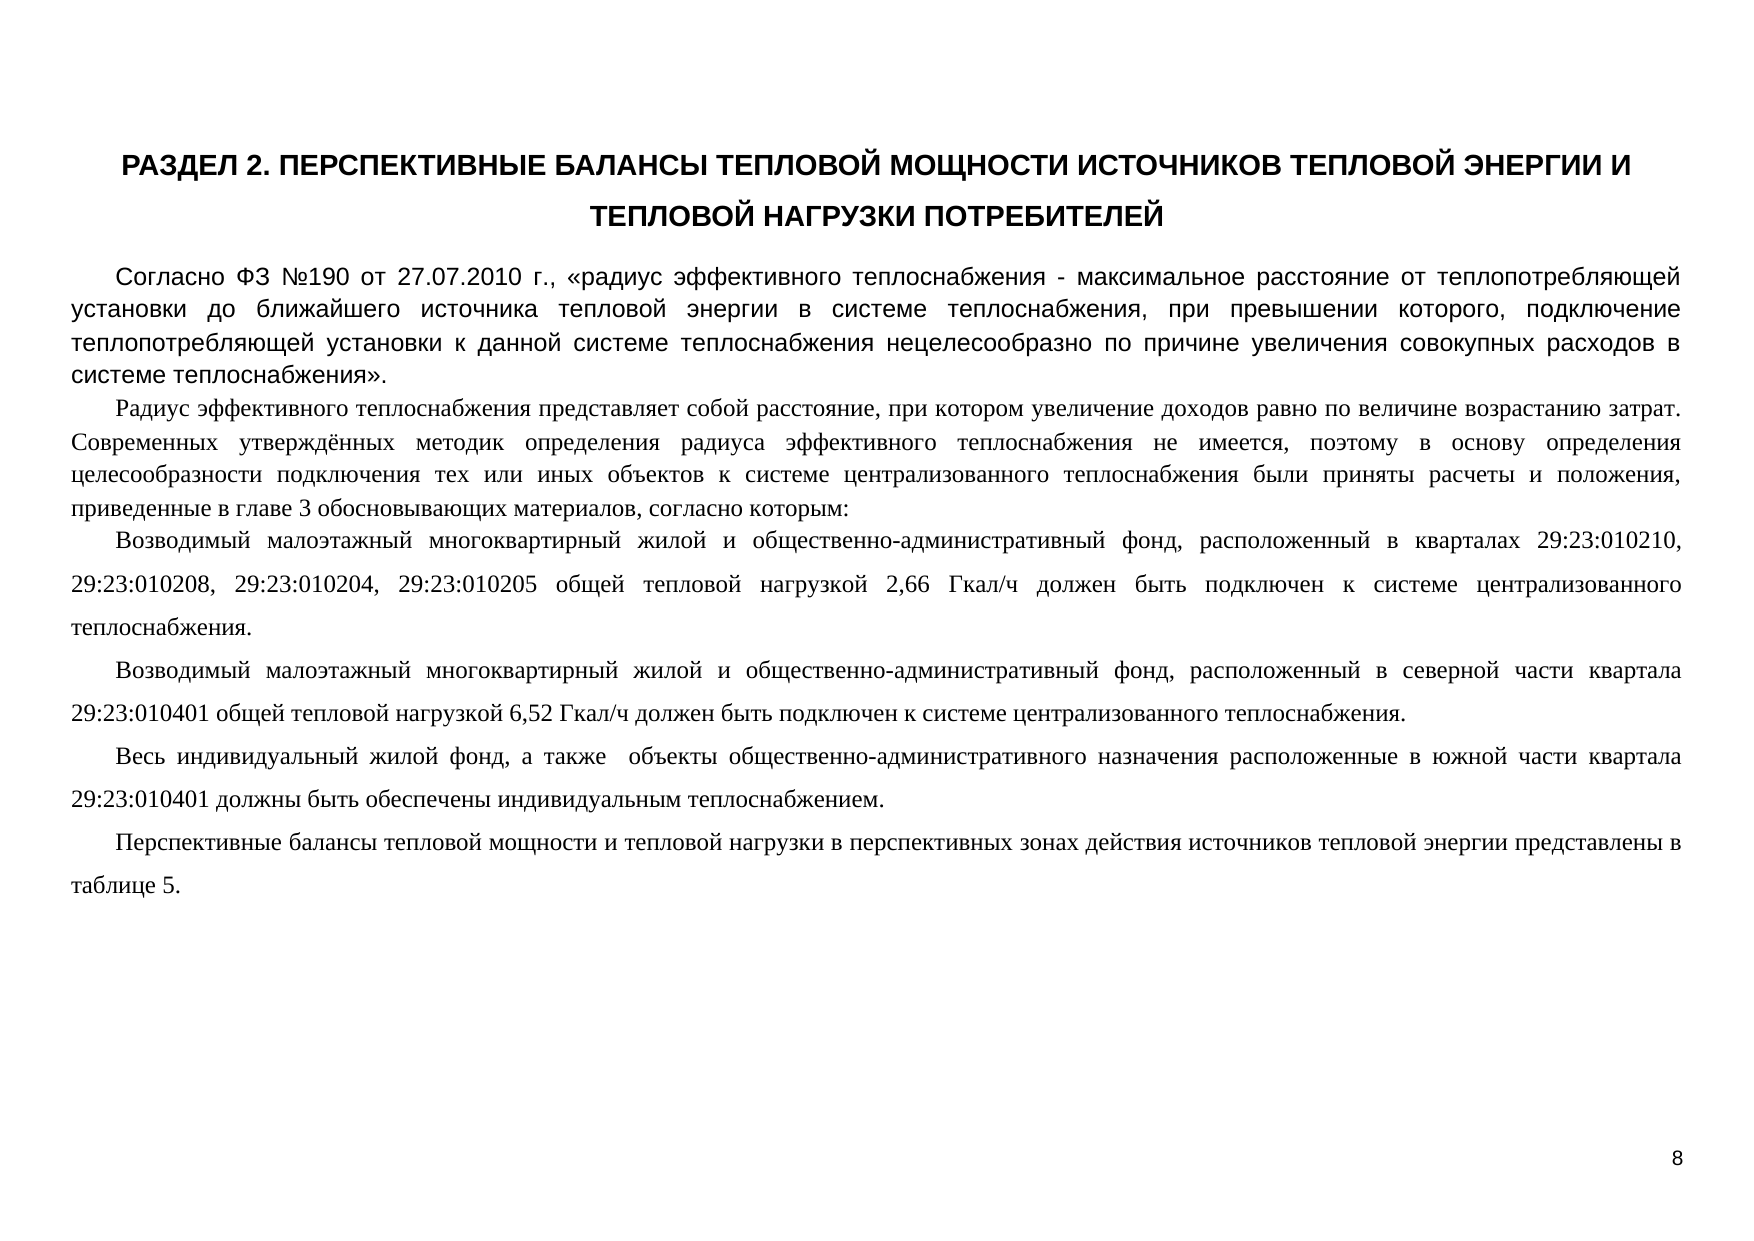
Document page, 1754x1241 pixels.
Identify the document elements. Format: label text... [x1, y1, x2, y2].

text Радиус эффективного теплоснабжения представляет собой расстояние, при котором увеличение доходов равно по величине возрастанию затрат. Современных утверждённых методик определения радиуса эффективного теплоснабжения не имеется, поэтому в основу определения целесообразности подключения тех или иных объектов к системе централизованного теплоснабжения были приняты расчеты и положения, приведенные в главе 3 обосновывающих материалов, согласно которым: [71, 393, 1683, 521]
text Согласно ФЗ №190 от 27.07.2010 г., «радиус эффективного теплоснабжения - максимальное расстояние от теплопотребляющей установки до ближайшего источника тепловой энергии в системе теплоснабжения, при превышении которого, подключение теплопотребляющей установки к данной системе теплоснабжения нецелесообразно по причине увеличения совокупных расходов в системе теплоснабжения». [71, 261, 1683, 389]
text Весь индивидуальный жилой фонд, а также объекты общественно-административного назначения расположенные в южной части квартала 29:23:010401 должны быть обеспечены индивидуальным теплоснабжением. [71, 741, 1683, 813]
text Возводимый малоэтажный многоквартирный жилой и общественно-административный фонд, расположенный в кварталах 29:23:010210, 29:23:010208, 29:23:010204, 29:23:010205 общей тепловой нагрузкой 2,66 Гкал/ч должен быть подключен к системе централизованного теплоснабжения. [71, 526, 1683, 641]
text Перспективные балансы тепловой мощности и тепловой нагрузки в перспективных зонах действия источников тепловой энергии представлены в таблице 5. [71, 827, 1683, 899]
text Возводимый малоэтажный многоквартирный жилой и общественно-административный фонд, расположенный в северной части квартала 29:23:010401 общей тепловой нагрузкой 6,52 Гкал/ч должен быть подключен к системе централизованного теплоснабжения. [71, 655, 1683, 727]
text раздел 2. Перспективные балансы тепловой мощности источников тепловой энергии и тепловой нагрузки потребителей [71, 148, 1683, 232]
